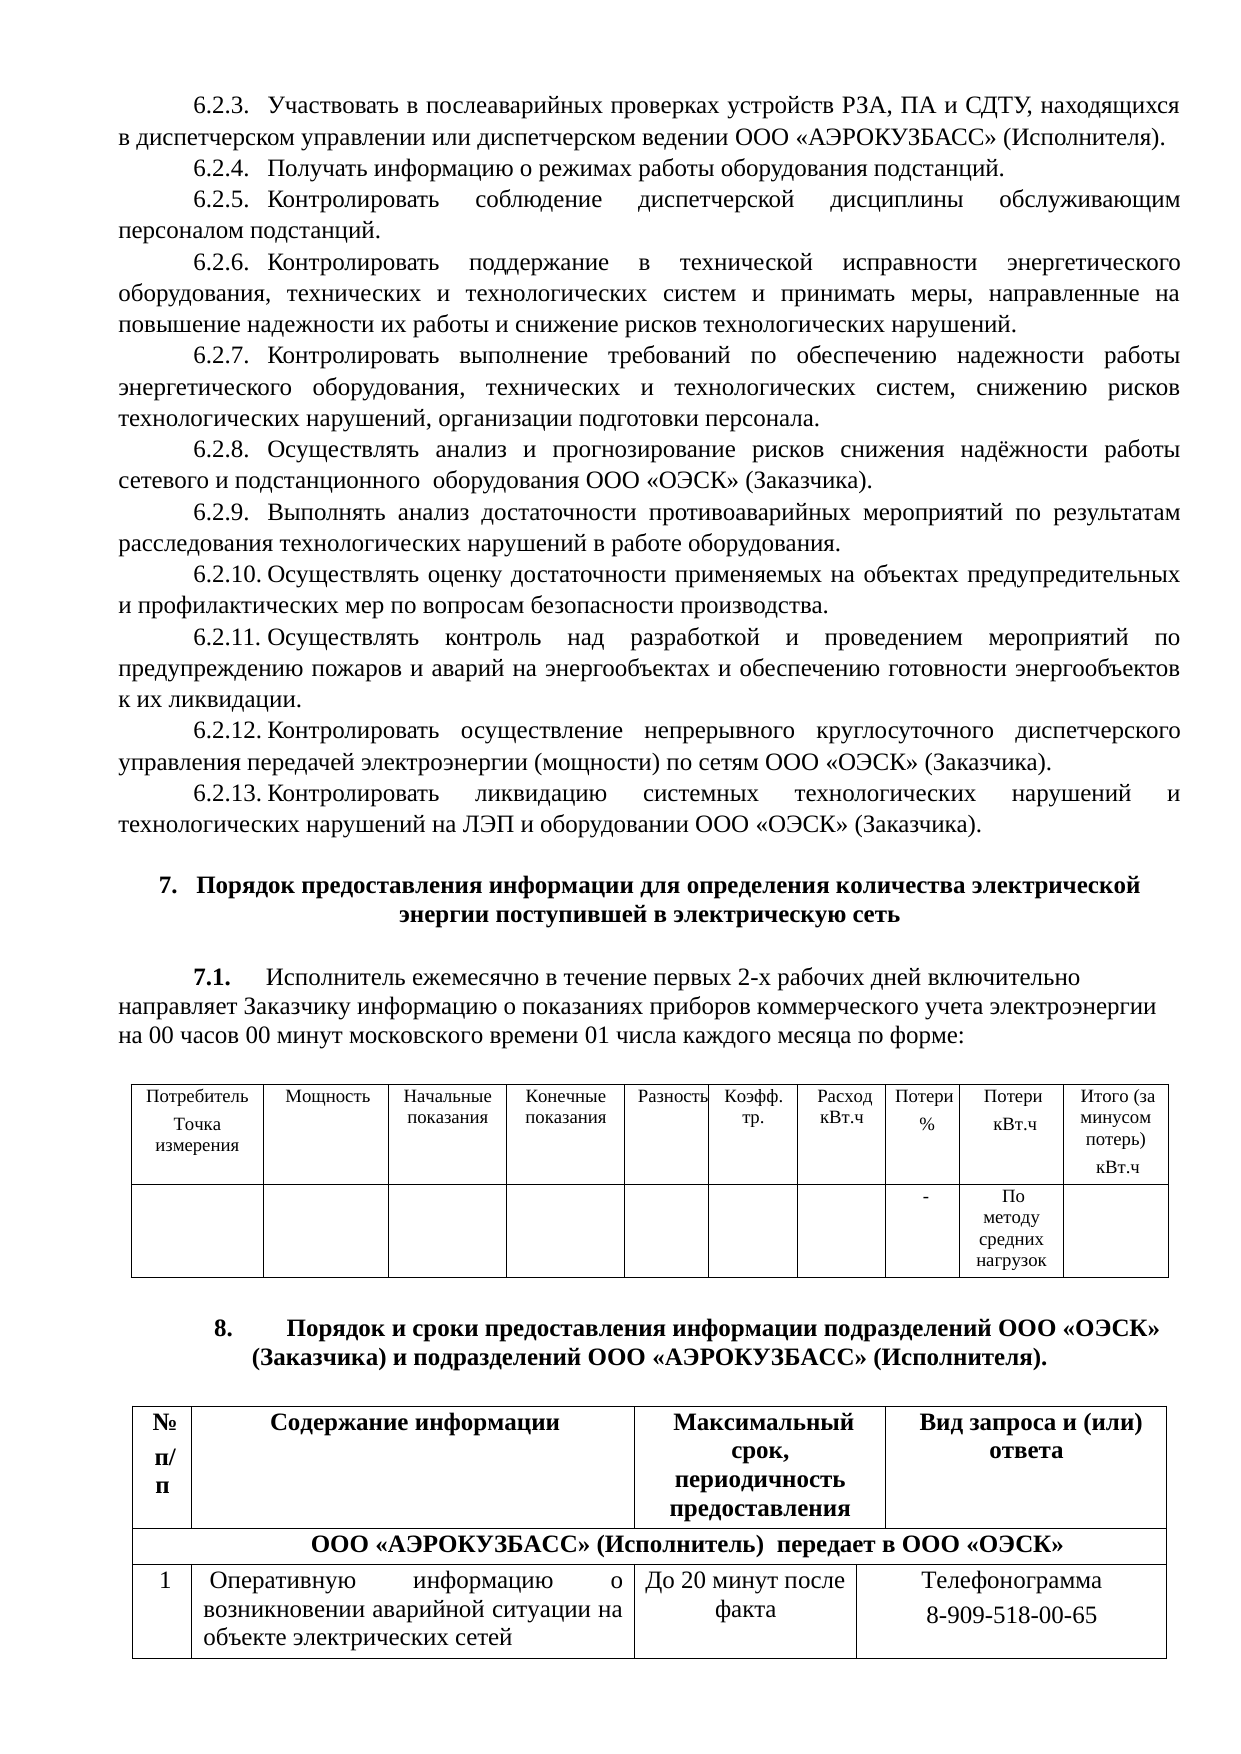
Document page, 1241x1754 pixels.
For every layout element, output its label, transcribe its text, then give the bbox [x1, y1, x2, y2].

title Получать информацию о режимах работы оборудования подстанций. [118, 151, 1181, 182]
table_cell [132, 1185, 263, 1277]
table_header Расход кВт.ч [798, 1085, 885, 1183]
table_header Начальные показания [389, 1085, 506, 1183]
table_cell До 20 минут после факта [635, 1565, 856, 1657]
table_header Вид запроса и (или) ответа [886, 1407, 1166, 1528]
table_header Потери % [886, 1085, 959, 1183]
table_header Потери кВт.ч [960, 1085, 1063, 1183]
table_header № п/п [133, 1407, 191, 1528]
title Контролировать ликвидацию системных технологических нарушений и технологических нарушений на ЛЭП и оборудовании ООО «ОЭСК» (Заказчика). [118, 776, 1181, 839]
title Контролировать осуществление непрерывного круглосуточного диспетчерского управления передачей электроэнергии (мощности) по сетям ООО «ОЭСК» (Заказчика). [118, 714, 1181, 776]
title Выполнять анализ достаточности противоаварийных мероприятий по результатам расследования технологических нарушений в работе оборудования. [118, 495, 1181, 557]
table_cell ООО «АЭРОКУЗБАСС» (Исполнитель) передает в ООО «ОЭСК» [133, 1529, 1166, 1564]
list Порядок предоставления информации для определения количества электрической энергии поступившей в электрическую сеть [118, 870, 1181, 927]
table_header Потребитель Точка измерения [132, 1085, 263, 1183]
table_cell [625, 1185, 708, 1277]
table_header Конечные показания [507, 1085, 624, 1183]
table_cell [264, 1185, 388, 1277]
table_cell Оперативную информацию о возникновении аварийной ситуации на объекте электрических сетей [192, 1565, 634, 1657]
title Осуществлять контроль над разработкой и проведением мероприятий по предупреждению пожаров и аварий на энергообъектах и обеспечению готовности энергообъектов к их ликвидации. [118, 620, 1181, 714]
table_cell По методу средних нагрузок [960, 1185, 1063, 1277]
title Контролировать поддержание в технической исправности энергетического оборудования, технических и технологических систем и принимать меры, направленные на повышение надежности их работы и снижение рисков технологических нарушений. [118, 245, 1181, 339]
list Порядок и сроки предоставления информации подразделений ООО «ОЭСК» (Заказчика) и подразделений ООО «АЭРОКУЗБАСС» (Исполнителя). [118, 1313, 1181, 1371]
title Участвовать в послеаварийных проверках устройств РЗА, ПА и СДТУ, находящихся в диспетчерском управлении или диспетчерском ведении ООО «АЭРОКУЗБАСС» (Исполнителя). [118, 89, 1181, 151]
table_header Коэфф. тр. [709, 1085, 797, 1183]
title Контролировать выполнение требований по обеспечению надежности работы энергетического оборудования, технических и технологических систем, снижению рисков технологических нарушений, организации подготовки персонала. [118, 339, 1181, 432]
table_cell [507, 1185, 624, 1277]
table_header Итого (за минусом потерь) кВт.ч [1064, 1085, 1168, 1183]
table_cell [1064, 1185, 1168, 1277]
table_header Содержание информации [192, 1407, 634, 1528]
table_header Разность [625, 1085, 708, 1183]
title Контролировать соблюдение диспетчерской дисциплины обслуживающим персоналом подстанций. [118, 182, 1181, 245]
table_cell - [886, 1185, 959, 1277]
table_cell 1 [133, 1565, 191, 1657]
list Исполнитель ежемесячно в течение первых 2-х рабочих дней включительно направляет Заказчику информацию о показаниях приборов коммерческого учета электроэнергии на 00 часов 00 минут московского времени 01 числа каждого месяца по форме: [118, 962, 1181, 1049]
table_cell [709, 1185, 797, 1277]
table_cell Телефонограмма 8-909-518-00-65 [857, 1565, 1166, 1657]
table_header Мощность [264, 1085, 388, 1183]
title Осуществлять оценку достаточности применяемых на объектах предупредительных и профилактических мер по вопросам безопасности производства. [118, 557, 1181, 620]
title Осуществлять анализ и прогнозирование рисков снижения надёжности работы сетевого и подстанционного оборудования ООО «ОЭСК» (Заказчика). [118, 432, 1181, 495]
table_cell [798, 1185, 885, 1277]
table_header Максимальный срок, периодичность предоставления [635, 1407, 885, 1528]
table_cell [389, 1185, 506, 1277]
